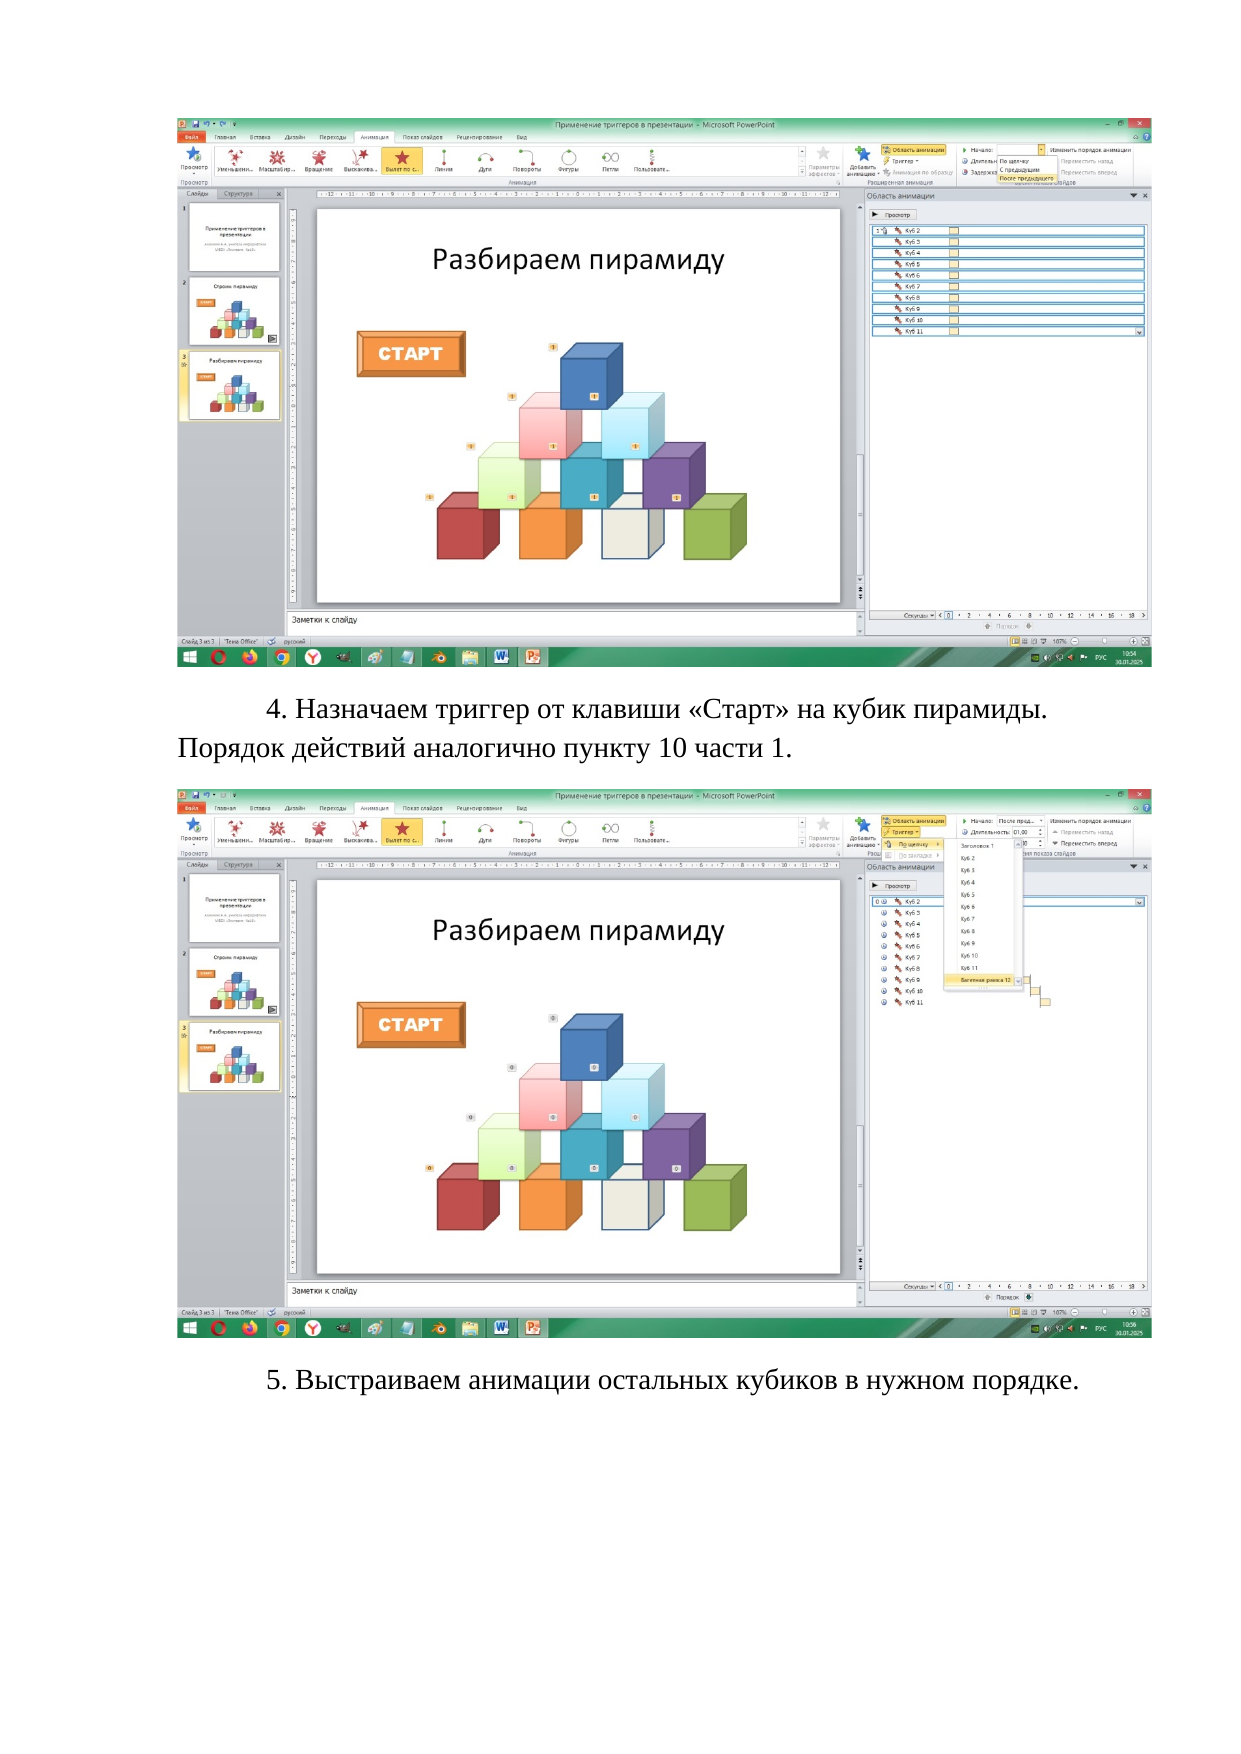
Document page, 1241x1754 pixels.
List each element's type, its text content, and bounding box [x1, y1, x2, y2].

picture [177, 789, 1152, 1338]
text 4. Назначаем триггер от клавиши «Старт» на кубик пирамиды. Порядок действий аналогично пункту 10 части 1. [177, 691, 1152, 763]
picture [177, 118, 1152, 667]
text 5. Выстраиваем анимации остальных кубиков в нужном порядке. [177, 1362, 1152, 1396]
